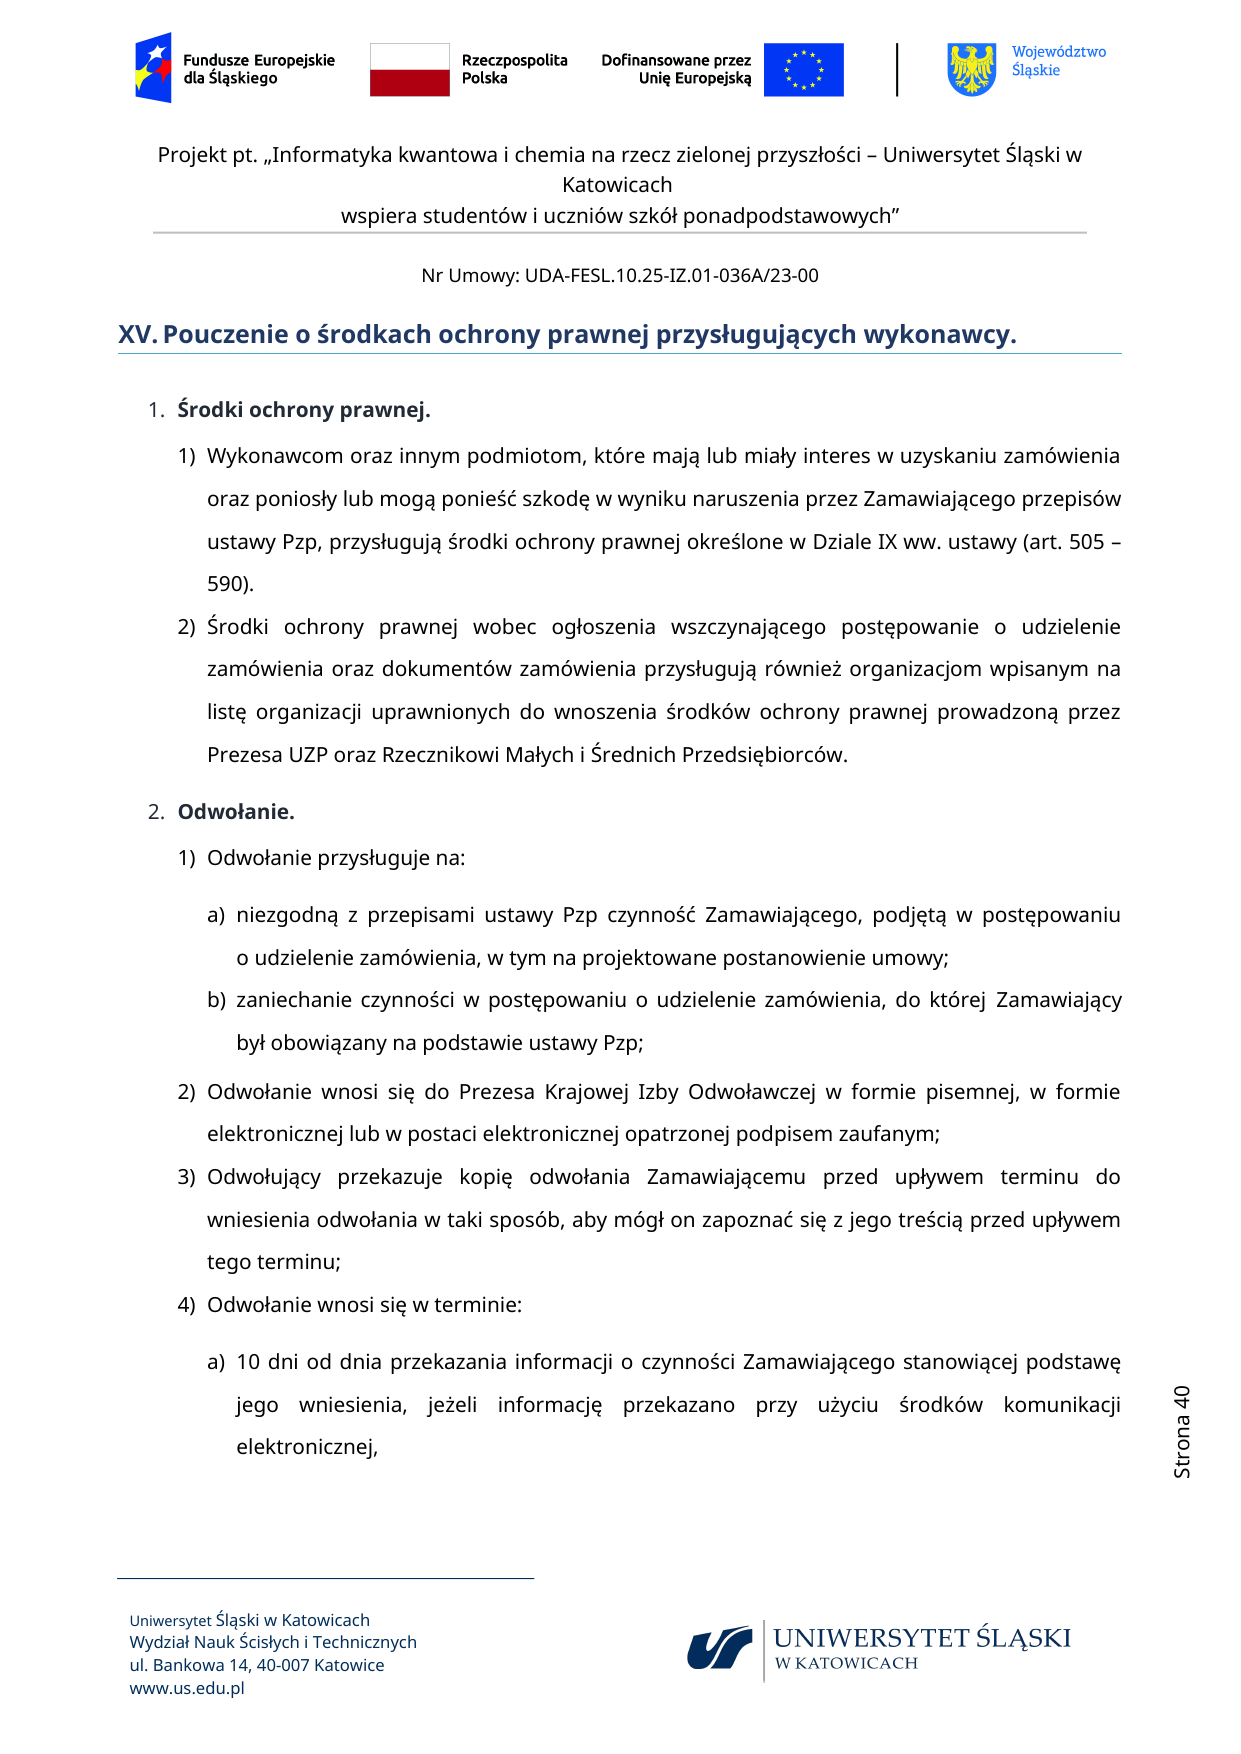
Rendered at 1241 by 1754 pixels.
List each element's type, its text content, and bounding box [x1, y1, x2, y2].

subtitle Odwołanie przysługuje na: [177, 843, 1122, 871]
subtitle Środki ochrony prawnej wobec ogłoszenia wszczynającego postępowanie o udzielenie zamówienia oraz dokumentów zamówienia przysługują również organizacjom wpisanym na listę organizacji uprawnionych do wnoszenia środków ochrony prawnej prowadzoną przez Prezesa UZP oraz Rzecznikowi Małych i Średnich Przedsiębiorców. [177, 612, 1122, 768]
subtitle Środki ochrony prawnej. [148, 396, 1122, 424]
picture [118, 14, 1123, 121]
subtitle Pouczenie o środkach ochrony prawnej przysługujących wykonawcy. [118, 317, 1122, 353]
subtitle 10 dni od dnia przekazania informacji o czynności Zamawiającego stanowiącej podstawę jego wniesienia, jeżeli informację przekazano przy użyciu środków komunikacji elektronicznej, [207, 1347, 1122, 1461]
subtitle Odwołanie wnosi się do Prezesa Krajowej Izby Odwoławczej w formie pisemnej, w formie elektronicznej lub w postaci elektronicznej opatrzonej podpisem zaufanym; [177, 1077, 1122, 1148]
subtitle Odwołanie wnosi się w terminie: [177, 1290, 1122, 1318]
picture [0, 1568, 535, 1587]
subtitle niezgodną z przepisami ustawy Pzp czynność Zamawiającego, podjętą w postępowaniu o udzielenie zamówienia, w tym na projektowane postanowienie umowy; [207, 900, 1122, 971]
subtitle Odwołujący przekazuje kopię odwołania Zamawiającemu przed upływem terminu do wniesienia odwołania w taki sposób, aby mógł on zapoznać się z jego treścią przed upływem tego terminu; [177, 1162, 1122, 1276]
subtitle Wykonawcom oraz innym podmiotom, które mają lub miały interes w uzyskaniu zamówienia oraz poniosły lub mogą ponieść szkodę w wyniku naruszenia przez Zamawiającego przepisów ustawy Pzp, przysługują środki ochrony prawnej określone w Dziale IX ww. ustawy (art. 505 – 590). [177, 442, 1122, 598]
picture [685, 1620, 1071, 1683]
subtitle Odwołanie. [148, 797, 1122, 825]
subtitle zaniechanie czynności w postępowaniu o udzielenie zamówienia, do której Zamawiający był obowiązany na podstawie ustawy Pzp; [207, 985, 1122, 1056]
